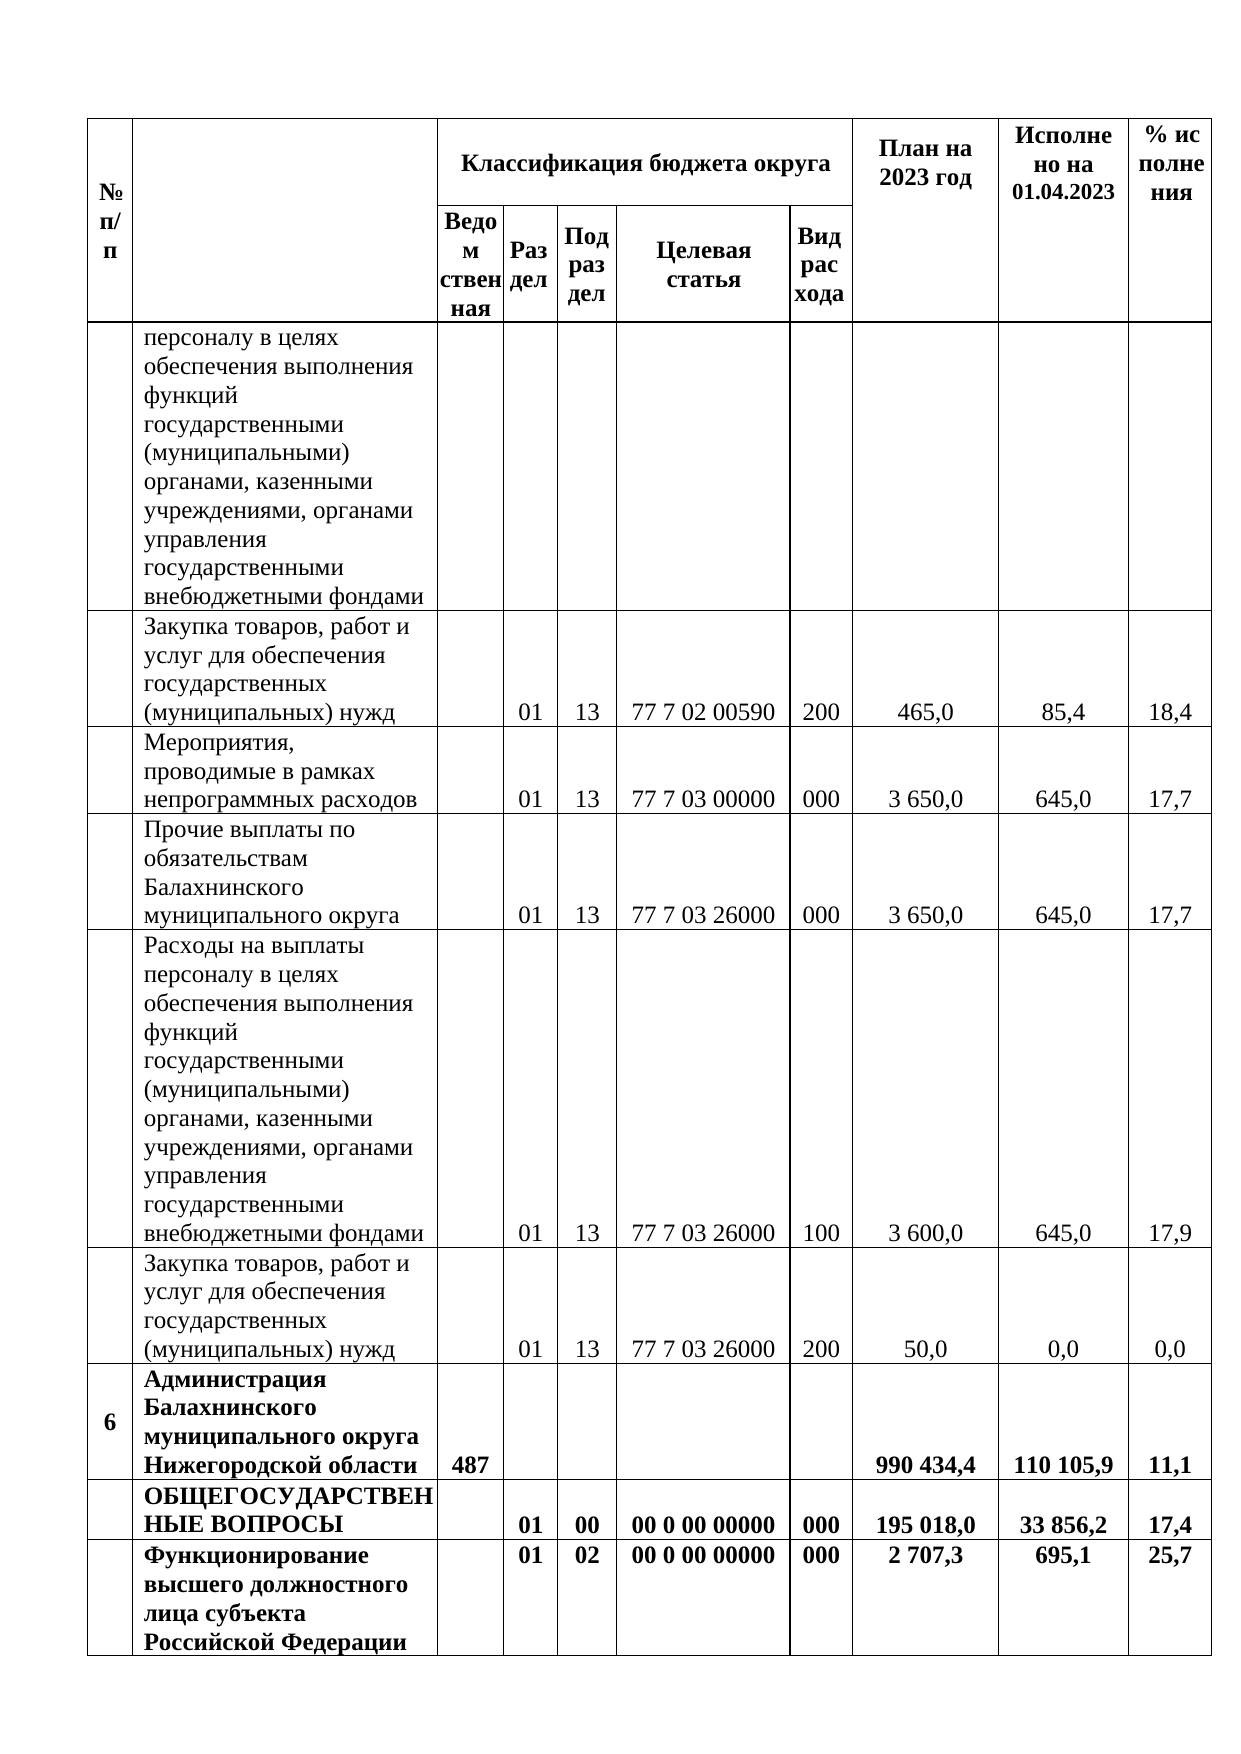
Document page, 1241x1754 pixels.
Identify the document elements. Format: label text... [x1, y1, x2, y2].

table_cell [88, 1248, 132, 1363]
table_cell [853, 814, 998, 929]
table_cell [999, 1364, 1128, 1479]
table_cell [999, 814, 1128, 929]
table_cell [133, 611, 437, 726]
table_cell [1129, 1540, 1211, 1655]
table_cell Ведом ствен ная [438, 206, 503, 321]
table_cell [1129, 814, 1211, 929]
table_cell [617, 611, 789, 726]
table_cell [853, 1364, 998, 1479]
table_header Исполне но на 01.04.2023 [999, 119, 1128, 205]
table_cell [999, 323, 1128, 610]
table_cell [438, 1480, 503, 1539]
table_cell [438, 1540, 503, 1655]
table_header Классификация бюджета округа [438, 119, 852, 205]
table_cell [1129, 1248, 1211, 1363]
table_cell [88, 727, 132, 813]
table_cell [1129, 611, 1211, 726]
table_header [133, 119, 437, 321]
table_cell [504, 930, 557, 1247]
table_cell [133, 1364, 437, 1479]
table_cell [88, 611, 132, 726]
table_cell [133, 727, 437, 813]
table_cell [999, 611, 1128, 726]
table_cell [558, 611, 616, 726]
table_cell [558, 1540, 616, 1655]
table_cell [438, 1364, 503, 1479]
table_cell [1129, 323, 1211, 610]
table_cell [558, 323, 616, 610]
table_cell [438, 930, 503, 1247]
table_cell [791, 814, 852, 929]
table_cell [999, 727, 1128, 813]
table_cell [999, 205, 1128, 321]
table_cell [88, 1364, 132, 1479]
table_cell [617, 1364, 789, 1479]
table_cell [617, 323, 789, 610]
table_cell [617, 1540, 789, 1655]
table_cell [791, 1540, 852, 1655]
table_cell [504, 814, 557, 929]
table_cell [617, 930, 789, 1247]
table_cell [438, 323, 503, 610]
table_cell [1129, 205, 1211, 321]
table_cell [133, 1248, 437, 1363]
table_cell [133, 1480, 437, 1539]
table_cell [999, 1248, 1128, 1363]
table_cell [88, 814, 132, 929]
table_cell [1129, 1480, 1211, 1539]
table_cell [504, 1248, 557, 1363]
table_cell Под раз дел [558, 206, 616, 321]
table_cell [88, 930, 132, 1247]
table_header №п/п [88, 119, 132, 321]
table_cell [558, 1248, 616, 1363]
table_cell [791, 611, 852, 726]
table_cell Целевая статья [617, 206, 789, 321]
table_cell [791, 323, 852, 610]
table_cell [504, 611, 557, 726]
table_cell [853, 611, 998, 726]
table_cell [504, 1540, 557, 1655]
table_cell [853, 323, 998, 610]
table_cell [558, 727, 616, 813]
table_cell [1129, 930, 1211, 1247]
table_header % ис полне ния [1129, 119, 1211, 205]
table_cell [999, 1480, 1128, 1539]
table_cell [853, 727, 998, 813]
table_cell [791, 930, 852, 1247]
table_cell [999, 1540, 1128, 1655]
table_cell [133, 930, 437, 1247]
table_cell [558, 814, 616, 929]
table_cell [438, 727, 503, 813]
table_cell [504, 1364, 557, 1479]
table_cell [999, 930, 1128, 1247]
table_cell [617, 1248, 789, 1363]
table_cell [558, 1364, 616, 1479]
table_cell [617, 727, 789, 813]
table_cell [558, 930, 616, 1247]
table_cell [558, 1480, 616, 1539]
table_cell [853, 205, 998, 321]
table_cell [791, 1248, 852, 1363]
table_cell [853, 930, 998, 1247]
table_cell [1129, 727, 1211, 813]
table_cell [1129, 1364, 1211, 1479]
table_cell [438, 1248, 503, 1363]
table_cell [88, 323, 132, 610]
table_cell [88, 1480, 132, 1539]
table_cell Раз дел [504, 206, 557, 321]
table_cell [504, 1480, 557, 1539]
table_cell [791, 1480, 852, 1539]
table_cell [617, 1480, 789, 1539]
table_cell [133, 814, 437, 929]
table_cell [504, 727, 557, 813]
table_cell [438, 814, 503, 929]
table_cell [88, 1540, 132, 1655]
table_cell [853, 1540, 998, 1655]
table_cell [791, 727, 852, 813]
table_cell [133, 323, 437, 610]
table_header План на 2023 год [853, 119, 998, 205]
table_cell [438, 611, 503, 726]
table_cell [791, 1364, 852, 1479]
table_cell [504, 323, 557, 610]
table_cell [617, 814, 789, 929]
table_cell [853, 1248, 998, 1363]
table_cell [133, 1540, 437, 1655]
table_cell Вид рас хода [791, 206, 852, 321]
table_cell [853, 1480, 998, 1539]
